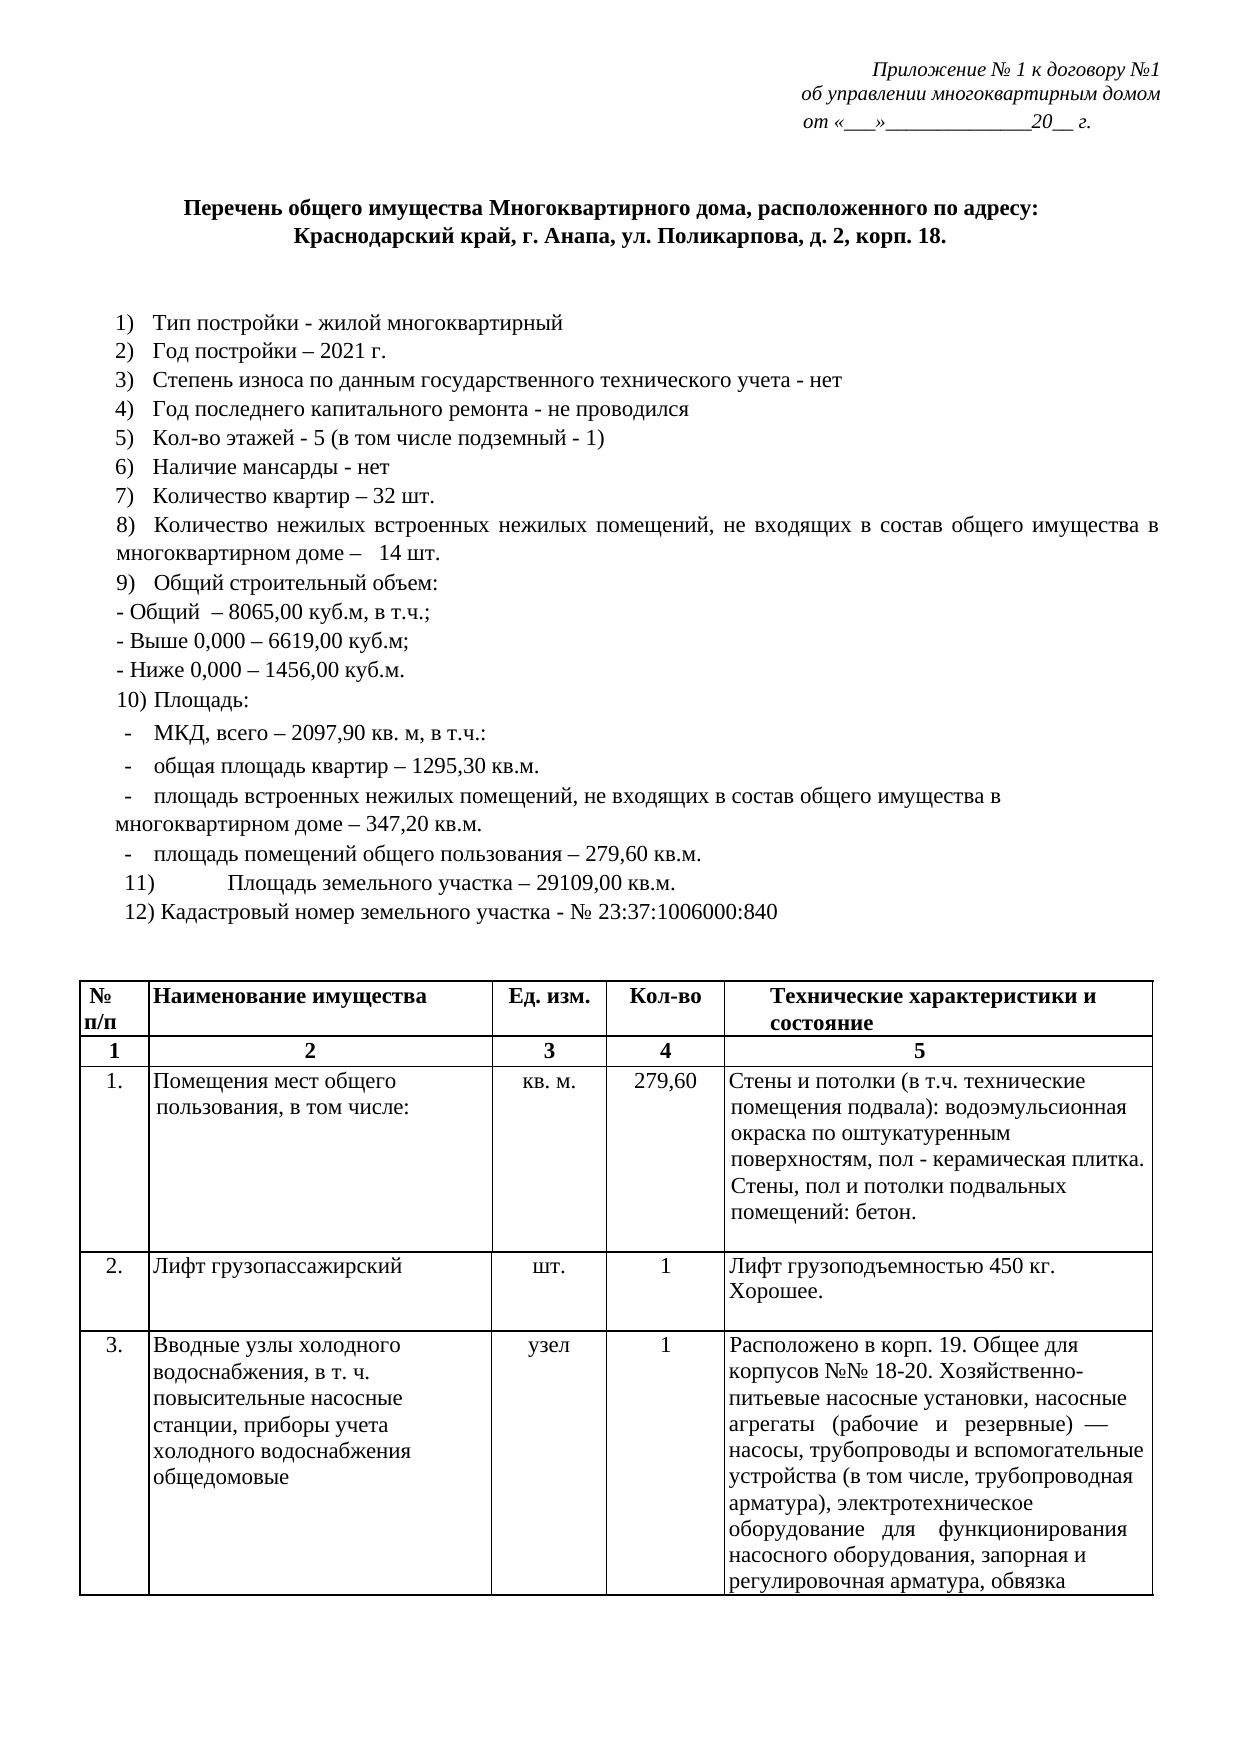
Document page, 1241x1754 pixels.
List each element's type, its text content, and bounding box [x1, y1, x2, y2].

table_cell шт. [492, 1253, 606, 1330]
table_cell Лифт грузопассажирский [150, 1253, 491, 1330]
table_cell 2. [81, 1253, 148, 1330]
table_cell узел [492, 1332, 606, 1594]
table_cell 279,60 [607, 1067, 724, 1251]
list площадь помещений общего пользования – 279,60 кв.м. [80, 838, 1160, 867]
table_cell 3. [81, 1332, 148, 1594]
text от «___»______________20__ г. [787, 105, 1160, 134]
table_cell Помещения мест общего пользования, в том числе: [150, 1067, 492, 1251]
text - Ниже 0,000 – 1456,00 куб.м. [116, 655, 1160, 683]
list общая площадь квартир – 1295,30 кв.м. [80, 752, 1160, 778]
text - Общий – 8065,00 куб.м, в т.ч.; [116, 597, 1160, 625]
table_cell 1 [81, 1037, 148, 1066]
table_cell 2 [150, 1037, 492, 1066]
table_cell 4 [607, 1037, 724, 1066]
table_cell 1 [607, 1253, 724, 1330]
table_cell 1 [607, 1332, 724, 1594]
text - Выше 0,000 – 6619,00 куб.м; [116, 626, 1160, 654]
list Кол-во этажей - 5 (в том числе подземный - 1) [115, 423, 881, 451]
table_cell [725, 1037, 910, 1066]
list Площадь земельного участка – 29109,00 кв.м. 12) Кадастровый номер земельного участка - № 23:37:1006000:840 [124, 867, 1096, 925]
list Количество квартир – 32 шт. [115, 481, 881, 509]
text Перечень общего имущества Многоквартирного дома, расположенного по адресу: [80, 192, 1143, 221]
list Степень износа по данным государственного технического учета - нет [115, 365, 881, 393]
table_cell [725, 1332, 1152, 1594]
table_cell 5 [910, 1037, 1152, 1066]
list Год последнего капитального ремонта - не проводился [115, 394, 881, 422]
list Количество нежилых встроенных нежилых помещений, не входящих в состав общего имущества в многоквартирном доме – 14 шт. [116, 510, 1160, 566]
list Площадь: [116, 684, 1160, 713]
list Наличие мансарды - нет [115, 452, 881, 480]
table_header Кол-во [607, 982, 724, 1035]
table_cell 1. [81, 1067, 148, 1251]
text Приложение № 1 к договору №1 [80, 57, 1160, 81]
text об управлении многоквартирным домом [80, 81, 1160, 105]
table_header № п/п [81, 982, 148, 1035]
list Год постройки – 2021 г. [115, 336, 742, 364]
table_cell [150, 1332, 491, 1594]
table_header Ед. изм. [493, 982, 606, 1035]
list площадь встроенных нежилых помещений, не входящих в состав общего имущества в многоквартирном доме – 347,20 кв.м. [115, 781, 1160, 837]
table_header Наименование имущества [150, 982, 492, 1035]
table_cell кв. м. [493, 1067, 606, 1251]
list Тип постройки - жилой многоквартирный [115, 308, 742, 336]
text Краснодарский край, г. Анапа, ул. Поликарпова, д. 2, корп. 18. [80, 221, 1160, 250]
list МКД, всего – 2097,90 кв. м, в т.ч.: [80, 719, 1160, 746]
list Общий строительный объем: [116, 567, 1160, 596]
table_cell Лифт грузоподъемностью 450 кг. Хорошее. [725, 1253, 1152, 1330]
table_header Технические характеристики и состояние [725, 982, 1152, 1035]
table_cell Стены и потолки (в т.ч. технические помещения подвала): водоэмульсионная окраска по оштукатуренным поверхностям, пол - керамическая плитка. Стены, пол и потолки подвальных помещений: бетон. [725, 1067, 1152, 1251]
table_cell 3 [493, 1037, 606, 1066]
